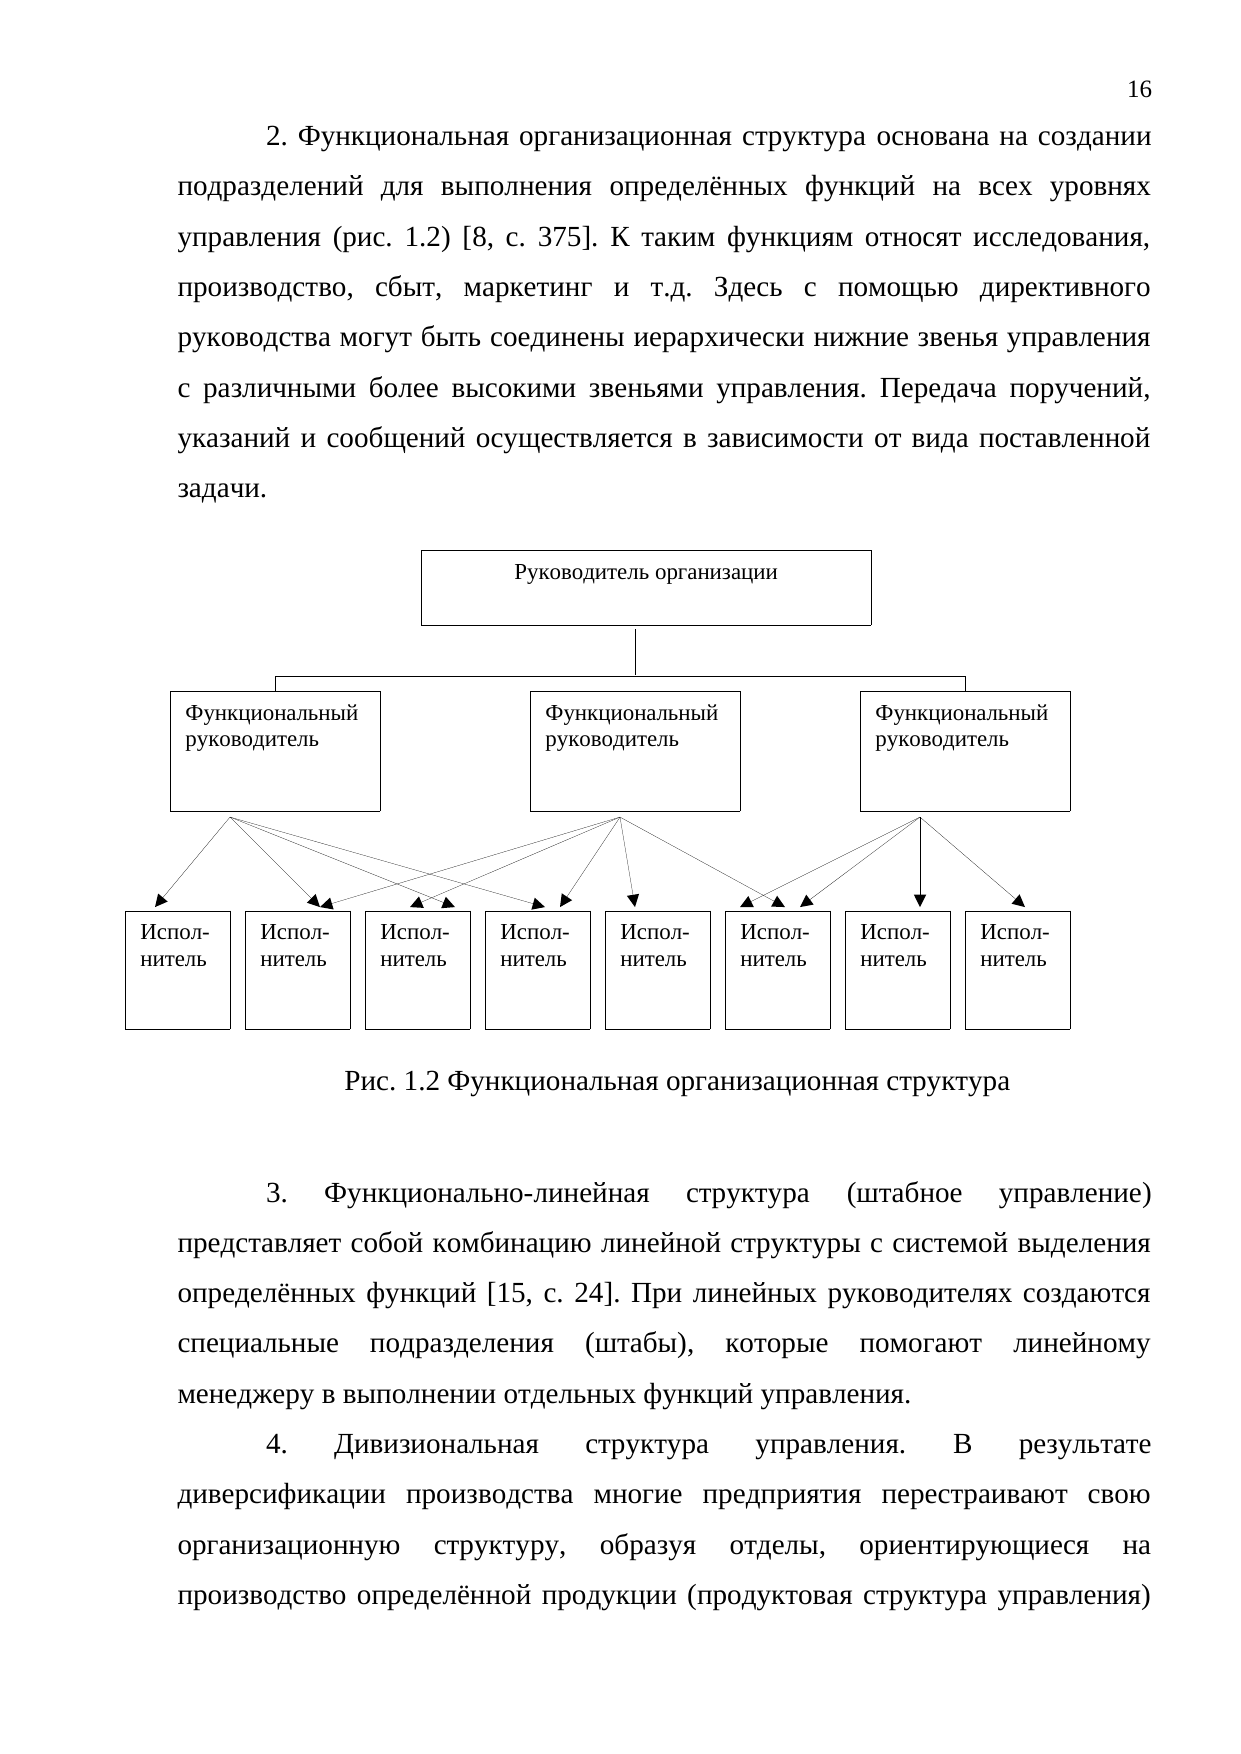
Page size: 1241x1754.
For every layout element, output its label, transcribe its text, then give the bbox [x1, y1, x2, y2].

text 3. Функционально-линейная структура (штабное управление) представляет собой комбинацию линейной структуры с системой выделения определённых функций [15, с. 24]. При линейных руководителях создаются специальные подразделения (штабы), которые помогают линейному менеджеру в выполнении отдельных функций управления. [177, 1175, 1152, 1409]
text 2. Функциональная организационная структура основана на создании подразделений для выполнения определённых функций на всех уровнях управления (рис. 1.2) [8, с. 375]. К таким функциям относят исследования, производство, сбыт, маркетинг и т.д. Здесь с помощью директивного руководства могут быть соединены иерархически нижние звенья управления с различными более высокими звеньями управления. Передача поручений, указаний и сообщений осуществляется в зависимости от вида поставленной задачи. [177, 118, 1152, 504]
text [177, 1426, 1152, 1611]
